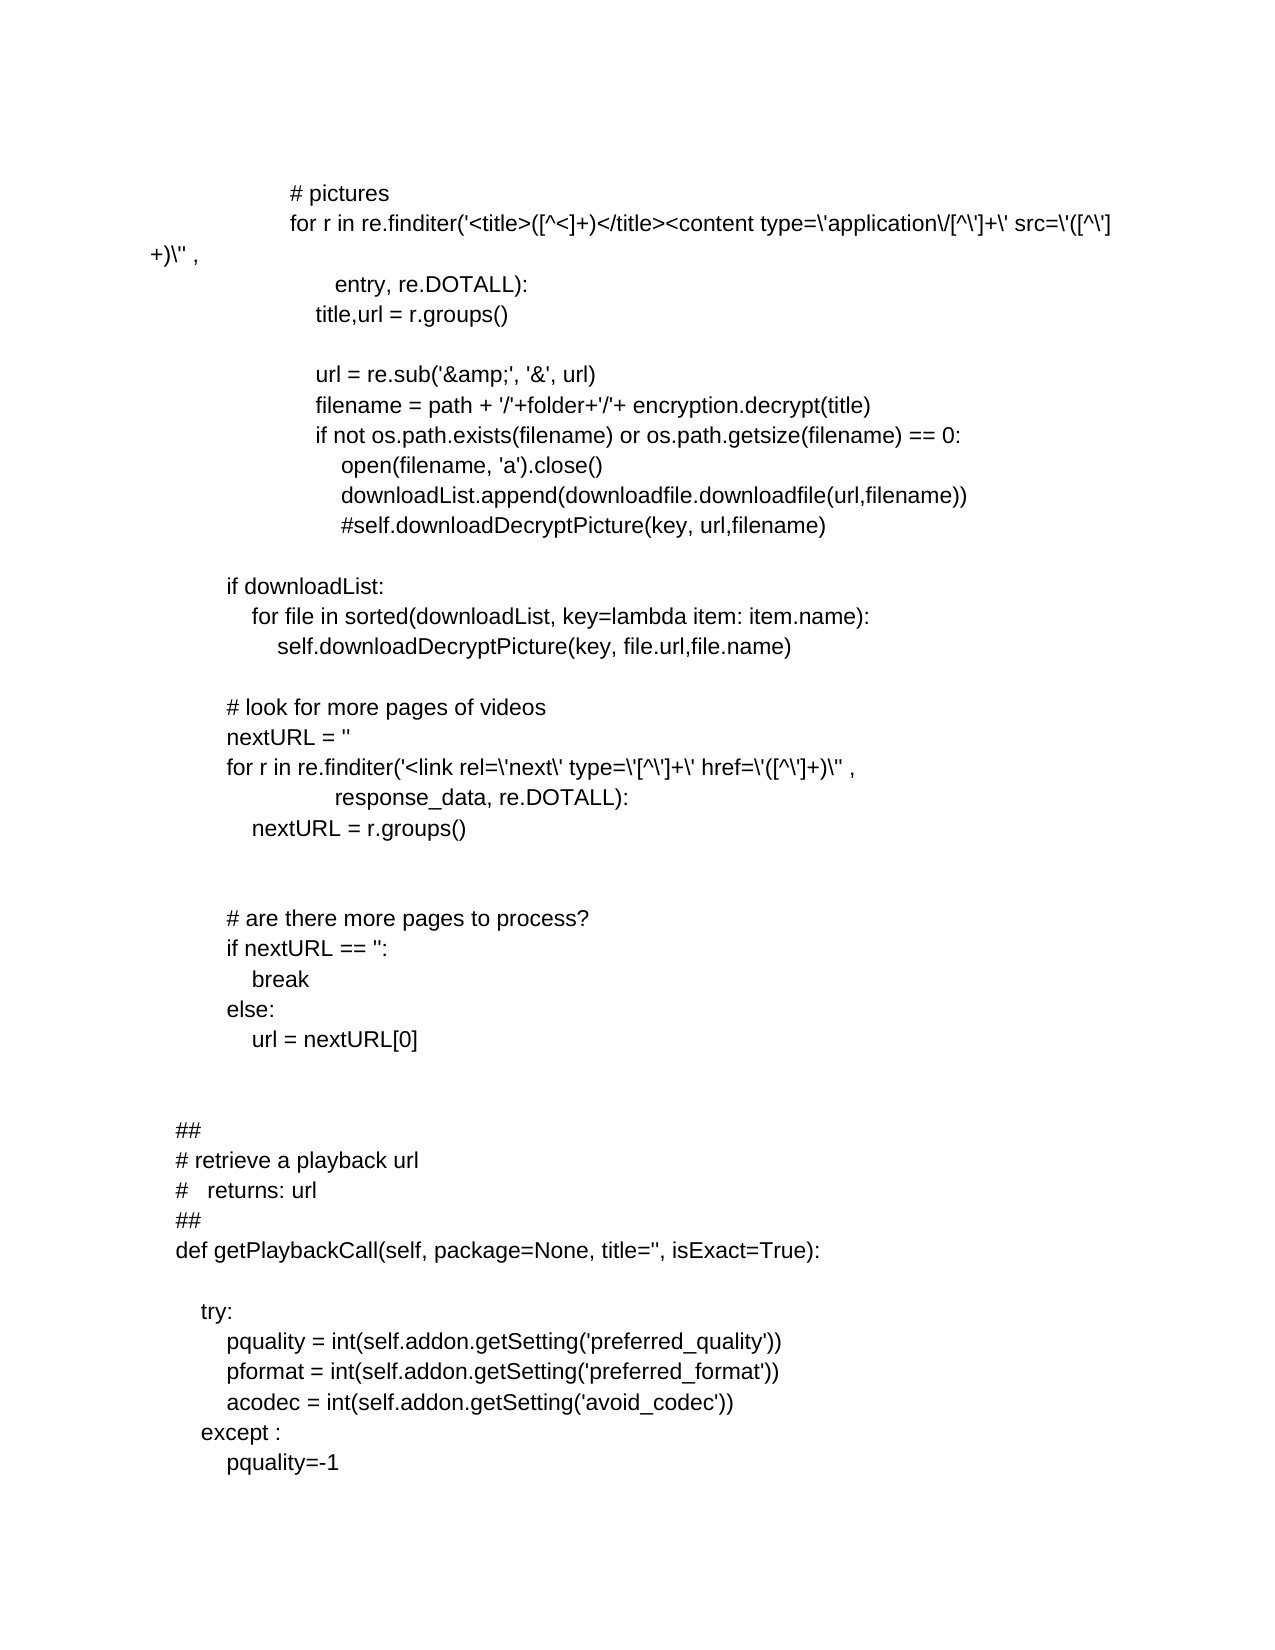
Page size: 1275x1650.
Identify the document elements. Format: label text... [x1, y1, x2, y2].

text ## [150, 1117, 1125, 1143]
text url = re.sub('&amp;', '&', url) [150, 361, 1125, 388]
text ## [150, 1207, 1125, 1234]
text for r in re.finditer('<link rel=\'next\' type=\'[^\']+\' href=\'([^\']+)\'' , [150, 754, 1125, 781]
text if not os.path.exists(filename) or os.path.getsize(filename) == 0: [150, 422, 1125, 448]
text #self.downloadDecryptPicture(key, url,filename) [150, 512, 1125, 539]
text downloadList.append(downloadfile.downloadfile(url,filename)) [150, 482, 1125, 509]
text # retrieve a playback url [150, 1147, 1125, 1173]
text try: [150, 1298, 1125, 1324]
text def getPlaybackCall(self, package=None, title='', isExact=True): [150, 1237, 1125, 1264]
text pquality=-1 [150, 1449, 1125, 1475]
text break [150, 966, 1125, 992]
text url = nextURL[0] [150, 1026, 1125, 1052]
text # pictures [150, 180, 1125, 207]
text open(filename, 'a').close() [150, 452, 1125, 478]
text nextURL = r.groups() [150, 814, 1125, 841]
text except : [150, 1419, 1125, 1445]
text else: [150, 996, 1125, 1022]
text pquality = int(self.addon.getSetting('preferred_quality')) [150, 1328, 1125, 1354]
text pformat = int(self.addon.getSetting('preferred_format')) [150, 1358, 1125, 1385]
text acodec = int(self.addon.getSetting('avoid_codec')) [150, 1388, 1125, 1415]
text if nextURL == '': [150, 935, 1125, 962]
text # look for more pages of videos [150, 694, 1125, 720]
text for r in re.finditer('<title>([^<]+)</title><content type=\'application\/[^\']+\' src=\'([^\']+)\'' , [150, 210, 1125, 267]
text self.downloadDecryptPicture(key, file.url,file.name) [150, 633, 1125, 660]
text # returns: url [150, 1177, 1125, 1203]
text title,url = r.groups() [150, 301, 1125, 327]
text filename = path + '/'+folder+'/'+ encryption.decrypt(title) [150, 392, 1125, 418]
text entry, re.DOTALL): [150, 271, 1125, 297]
text # are there more pages to process? [150, 905, 1125, 932]
text for file in sorted(downloadList, key=lambda item: item.name): [150, 603, 1125, 629]
text response_data, re.DOTALL): [150, 784, 1125, 811]
text if downloadList: [150, 573, 1125, 599]
text nextURL = '' [150, 724, 1125, 750]
